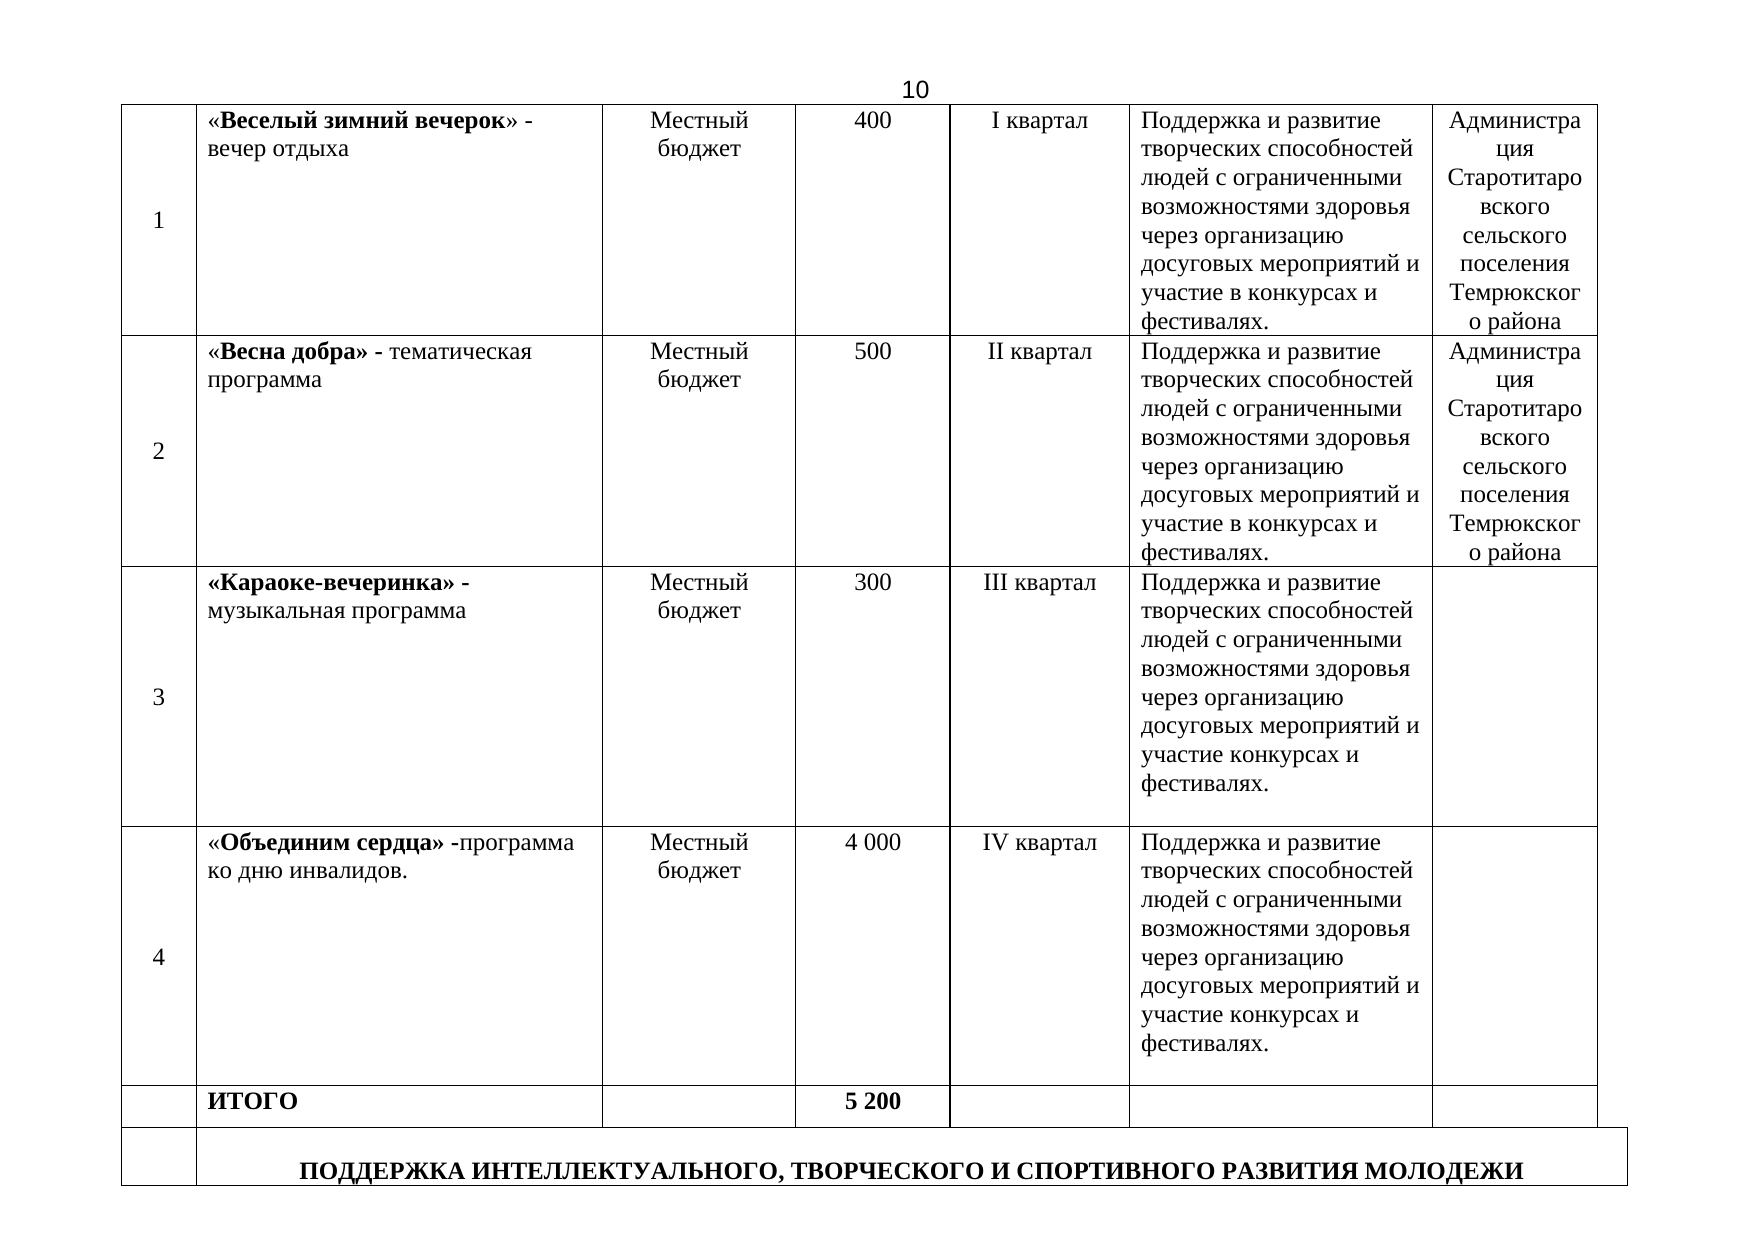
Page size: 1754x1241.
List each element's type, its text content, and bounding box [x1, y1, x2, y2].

table_cell Местный бюджет [603, 827, 795, 1085]
table_cell ИТОГО [197, 1086, 602, 1127]
table_cell [1433, 567, 1597, 826]
table_cell Местный бюджет [603, 336, 795, 566]
table_cell [1433, 827, 1597, 1085]
table_cell «Объединим сердца» -программа ко дню инвалидов. [197, 827, 602, 1085]
table_cell [951, 1086, 1129, 1127]
table_cell 400 [796, 105, 949, 335]
table_cell Поддержка и развитие творческих способностей людей с ограниченными возможностями здоровья через организацию досуговых мероприятий и участие конкурсах и фестивалях. [1130, 567, 1432, 826]
table_cell 3 [122, 567, 196, 826]
table_cell [122, 1128, 196, 1185]
table_cell 5 200 [796, 1086, 949, 1127]
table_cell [197, 1128, 1627, 1185]
table_cell Поддержка и развитие творческих способностей людей с ограниченными возможностями здоровья через организацию досуговых мероприятий и участие в конкурсах и фестивалях. [1130, 105, 1432, 335]
table_cell Администрация Старотитаровского сельского поселения Темрюкского района [1433, 105, 1597, 335]
table_cell 4 [122, 827, 196, 1085]
table_cell [1433, 1086, 1597, 1127]
table_cell «Караоке-вечеринка» - музыкальная программа [197, 567, 602, 826]
table_cell «Весна добра» - тематическая программа [197, 336, 602, 566]
table_cell «Веселый зимний вечерок» - вечер отдыха [197, 105, 602, 335]
table_cell Администрация Старотитаровского сельского поселения Темрюкского района [1433, 336, 1597, 566]
table_cell 300 [796, 567, 949, 826]
table_cell [1130, 1086, 1432, 1127]
table_cell 4 000 [796, 827, 949, 1085]
table_cell 2 [122, 336, 196, 566]
table_cell [603, 1086, 795, 1127]
table_cell I квартал [951, 105, 1129, 335]
table_cell II квартал [951, 336, 1129, 566]
table_cell Поддержка и развитие творческих способностей людей с ограниченными возможностями здоровья через организацию досуговых мероприятий и участие в конкурсах и фестивалях. [1130, 336, 1432, 566]
table_cell [122, 1086, 196, 1127]
table_cell 1 [122, 105, 196, 335]
table_cell 500 [796, 336, 949, 566]
table_cell III квартал [951, 567, 1129, 826]
table_cell Местный бюджет [603, 105, 795, 335]
table_cell Местный бюджет [603, 567, 795, 826]
table_cell Поддержка и развитие творческих способностей людей с ограниченными возможностями здоровья через организацию досуговых мероприятий и участие конкурсах и фестивалях. [1130, 827, 1432, 1085]
table_cell IV квартал [951, 827, 1129, 1085]
